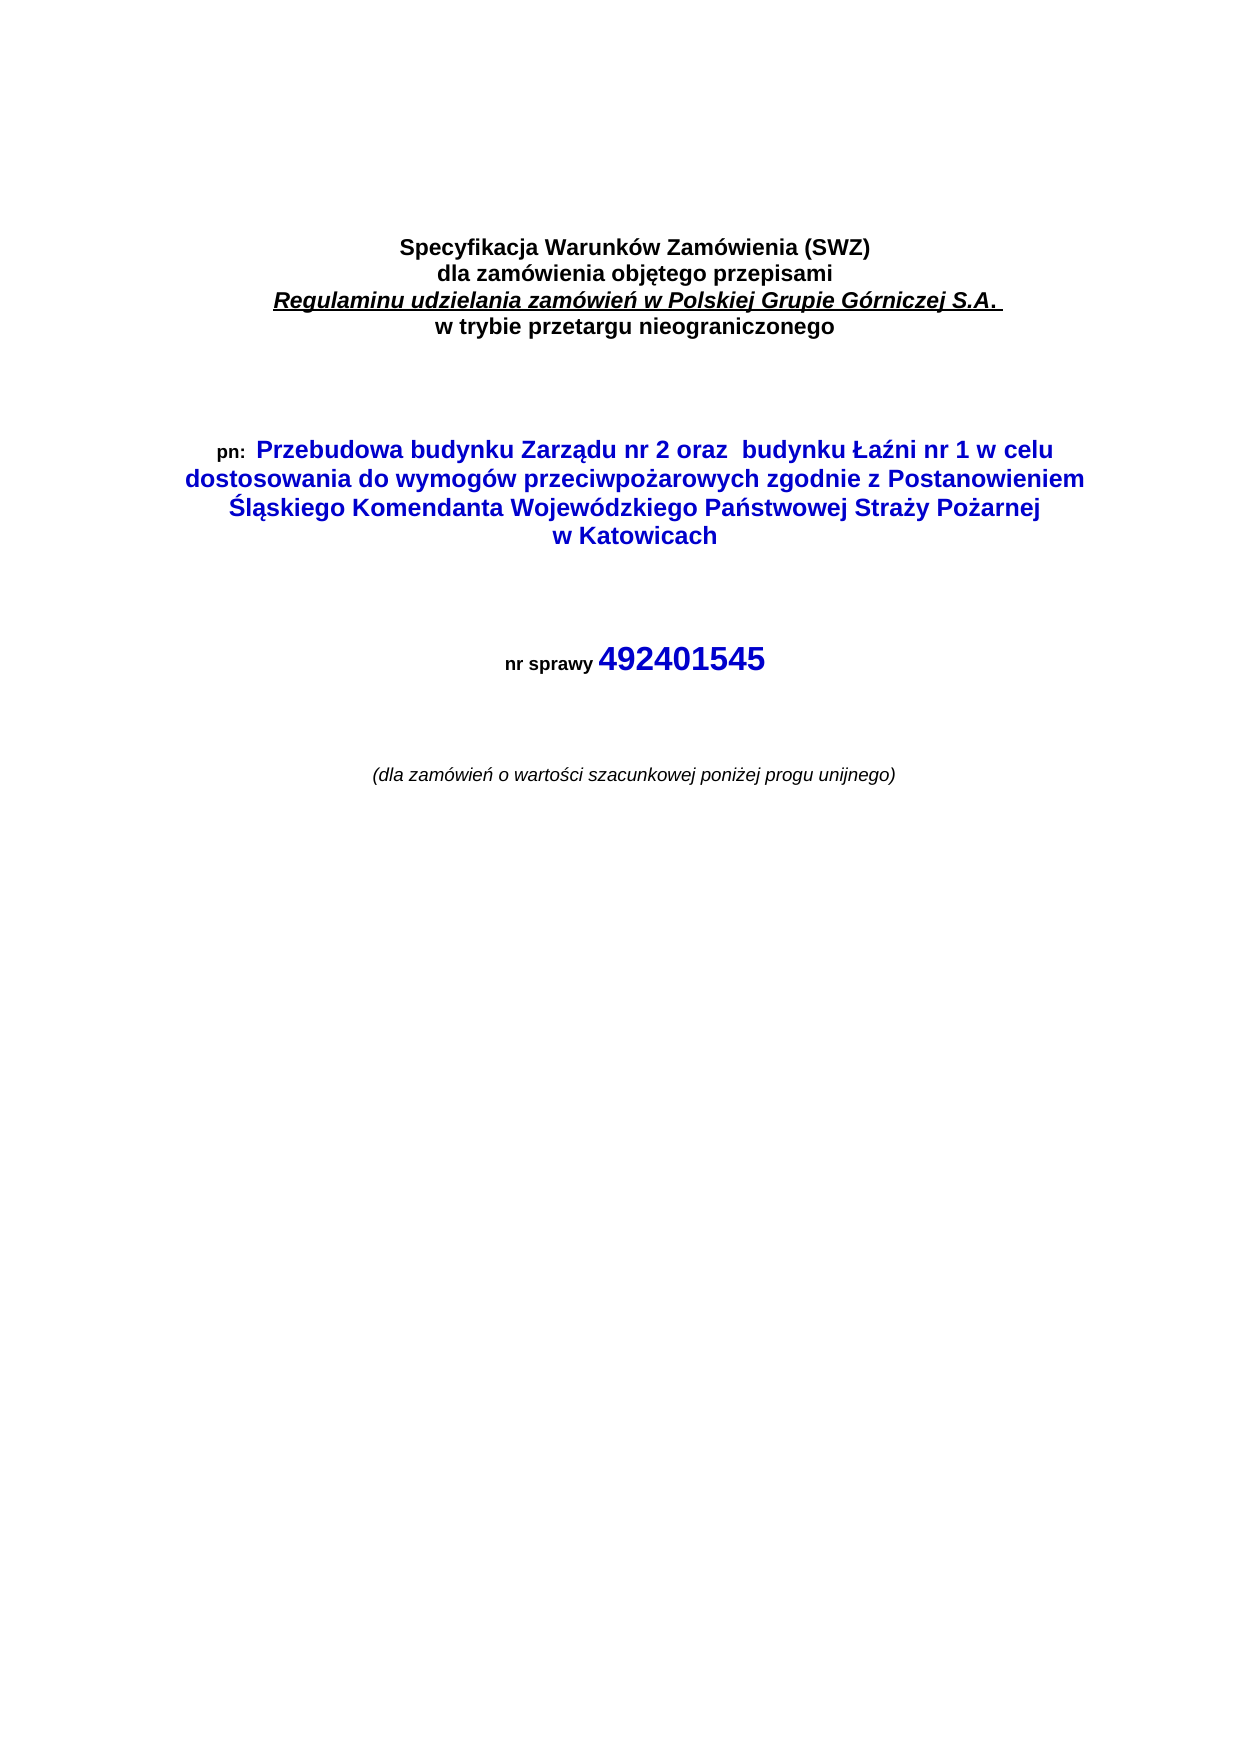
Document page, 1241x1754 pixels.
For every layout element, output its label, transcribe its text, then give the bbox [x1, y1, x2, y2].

text Specyfikacja Warunków Zamówienia (SWZ) [148, 234, 1122, 260]
text w trybie przetargu nieograniczonego [148, 313, 1122, 339]
text (dla zamówień o wartości szacunkowej poniżej progu unijnego) [148, 763, 1122, 785]
text dla zamówienia objętego przepisami [148, 260, 1122, 287]
text pn: Przebudowa budynku Zarządu nr 2 oraz budynku Łaźni nr 1 w celu dostosowania do wymogów przeciwpożarowych zgodnie z Postanowieniem Śląskiego Komendanta Wojewódzkiego Państwowej Straży Pożarnej w Katowicach [148, 435, 1122, 550]
text nr sprawy 492401545 [148, 639, 1122, 677]
text Regulaminu udzielania zamówień w Polskiej Grupie Górniczej S.A. [148, 287, 1122, 313]
